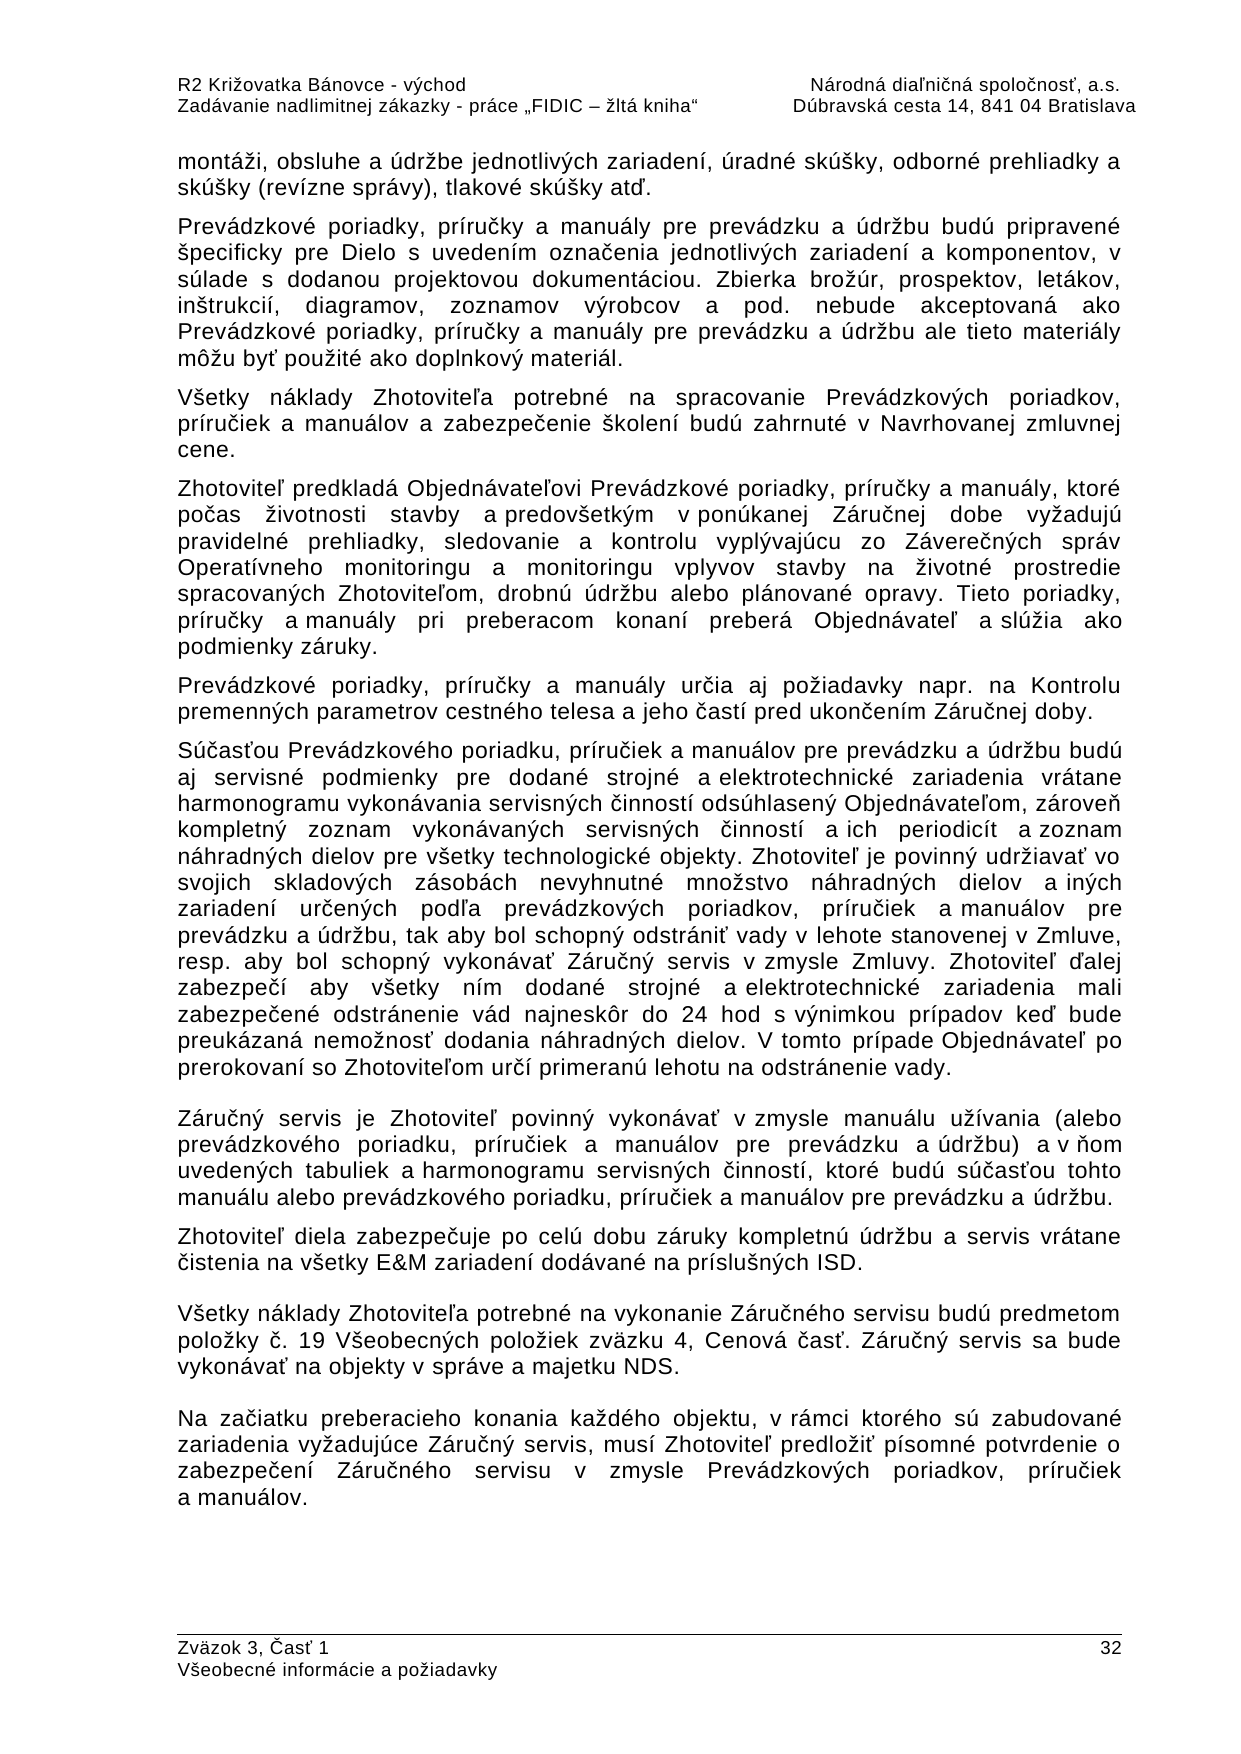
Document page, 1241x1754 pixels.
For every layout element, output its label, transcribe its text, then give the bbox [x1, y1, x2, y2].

text Na začiatku preberacieho konania každého objektu, v rámci ktorého sú zabudované zariadenia vyžadujúce Záručný servis, musí Zhotoviteľ predložiť písomné potvrdenie o zabezpečení Záručného servisu v zmysle Prevádzkových poriadkov, príručiek a manuálov. [177, 1404, 1122, 1510]
list Zhotoviteľ diela zabezpečuje po celú dobu záruky kompletnú údržbu a servis vrátane čistenia na všetky E&M zariadení dodávané na príslušných ISD. [177, 1223, 1122, 1275]
text Zhotoviteľ predkladá Objednávateľovi Prevádzkové poriadky, príručky a manuály, ktoré počas životnosti stavby a predovšetkým v ponúkanej Záručnej dobe vyžadujú pravidelné prehliadky, sledovanie a kontrolu vyplývajúcu zo Záverečných správ Operatívneho monitoringu a monitoringu vplyvov stavby na životné prostredie spracovaných Zhotoviteľom, drobnú údržbu alebo plánované opravy. Tieto poriadky, príručky a manuály pri preberacom konaní preberá Objednávateľ a slúžia ako podmienky záruky. [177, 475, 1122, 659]
text Prevádzkové poriadky, príručky a manuály pre prevádzku a údržbu budú pripravené špecificky pre Dielo s uvedením označenia jednotlivých zariadení a komponentov, v súlade s dodanou projektovou dokumentáciou. Zbierka brožúr, prospektov, letákov, inštrukcií, diagramov, zoznamov výrobcov a pod. nebude akceptovaná ako Prevádzkové poriadky, príručky a manuály pre prevádzku a údržbu ale tieto materiály môžu byť použité ako doplnkový materiál. [177, 213, 1122, 371]
text Súčasťou Prevádzkového poriadku, príručiek a manuálov pre prevádzku a údržbu budú aj servisné podmienky pre dodané strojné a elektrotechnické zariadenia vrátane harmonogramu vykonávania servisných činností odsúhlasený Objednávateľom, zároveň kompletný zoznam vykonávaných servisných činností a ich periodicít a zoznam náhradných dielov pre všetky technologické objekty. Zhotoviteľ je povinný udržiavať vo svojich skladových zásobách nevyhnutné množstvo náhradných dielov a iných zariadení určených podľa prevádzkových poriadkov, príručiek a manuálov pre prevádzku a údržbu, tak aby bol schopný odstrániť vady v lehote stanovenej v Zmluve, resp. aby bol schopný vykonávať Záručný servis v zmysle Zmluvy. Zhotoviteľ ďalej zabezpečí aby všetky ním dodané strojné a elektrotechnické zariadenia mali zabezpečené odstránenie vád najneskôr do 24 hod s výnimkou prípadov keď bude preukázaná nemožnosť dodania náhradných dielov. V tomto prípade Objednávateľ po prerokovaní so Zhotoviteľom určí primeranú lehotu na odstránenie vady. [177, 737, 1122, 1080]
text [177, 148, 1122, 200]
text Záručný servis je Zhotoviteľ povinný vykonávať v zmysle manuálu užívania (alebo prevádzkového poriadku, príručiek a manuálov pre prevádzku a údržbu) a v ňom uvedených tabuliek a harmonogramu servisných činností, ktoré budú súčasťou tohto manuálu alebo prevádzkového poriadku, príručiek a manuálov pre prevádzku a údržbu. [177, 1105, 1122, 1210]
text Všetky náklady Zhotoviteľa potrebné na vykonanie Záručného servisu budú predmetom položky č. 19 Všeobecných položiek zväzku 4, Cenová časť. Záručný servis sa bude vykonávať na objekty v správe a majetku NDS. [177, 1300, 1122, 1379]
text Všetky náklady Zhotoviteľa potrebné na spracovanie Prevádzkových poriadkov, príručiek a manuálov a zabezpečenie školení budú zahrnuté v Navrhovanej zmluvnej cene. [177, 383, 1122, 462]
text Prevádzkové poriadky, príručky a manuály určia aj požiadavky napr. na Kontrolu premenných parametrov cestného telesa a jeho častí pred ukončením Záručnej doby. [177, 672, 1122, 725]
